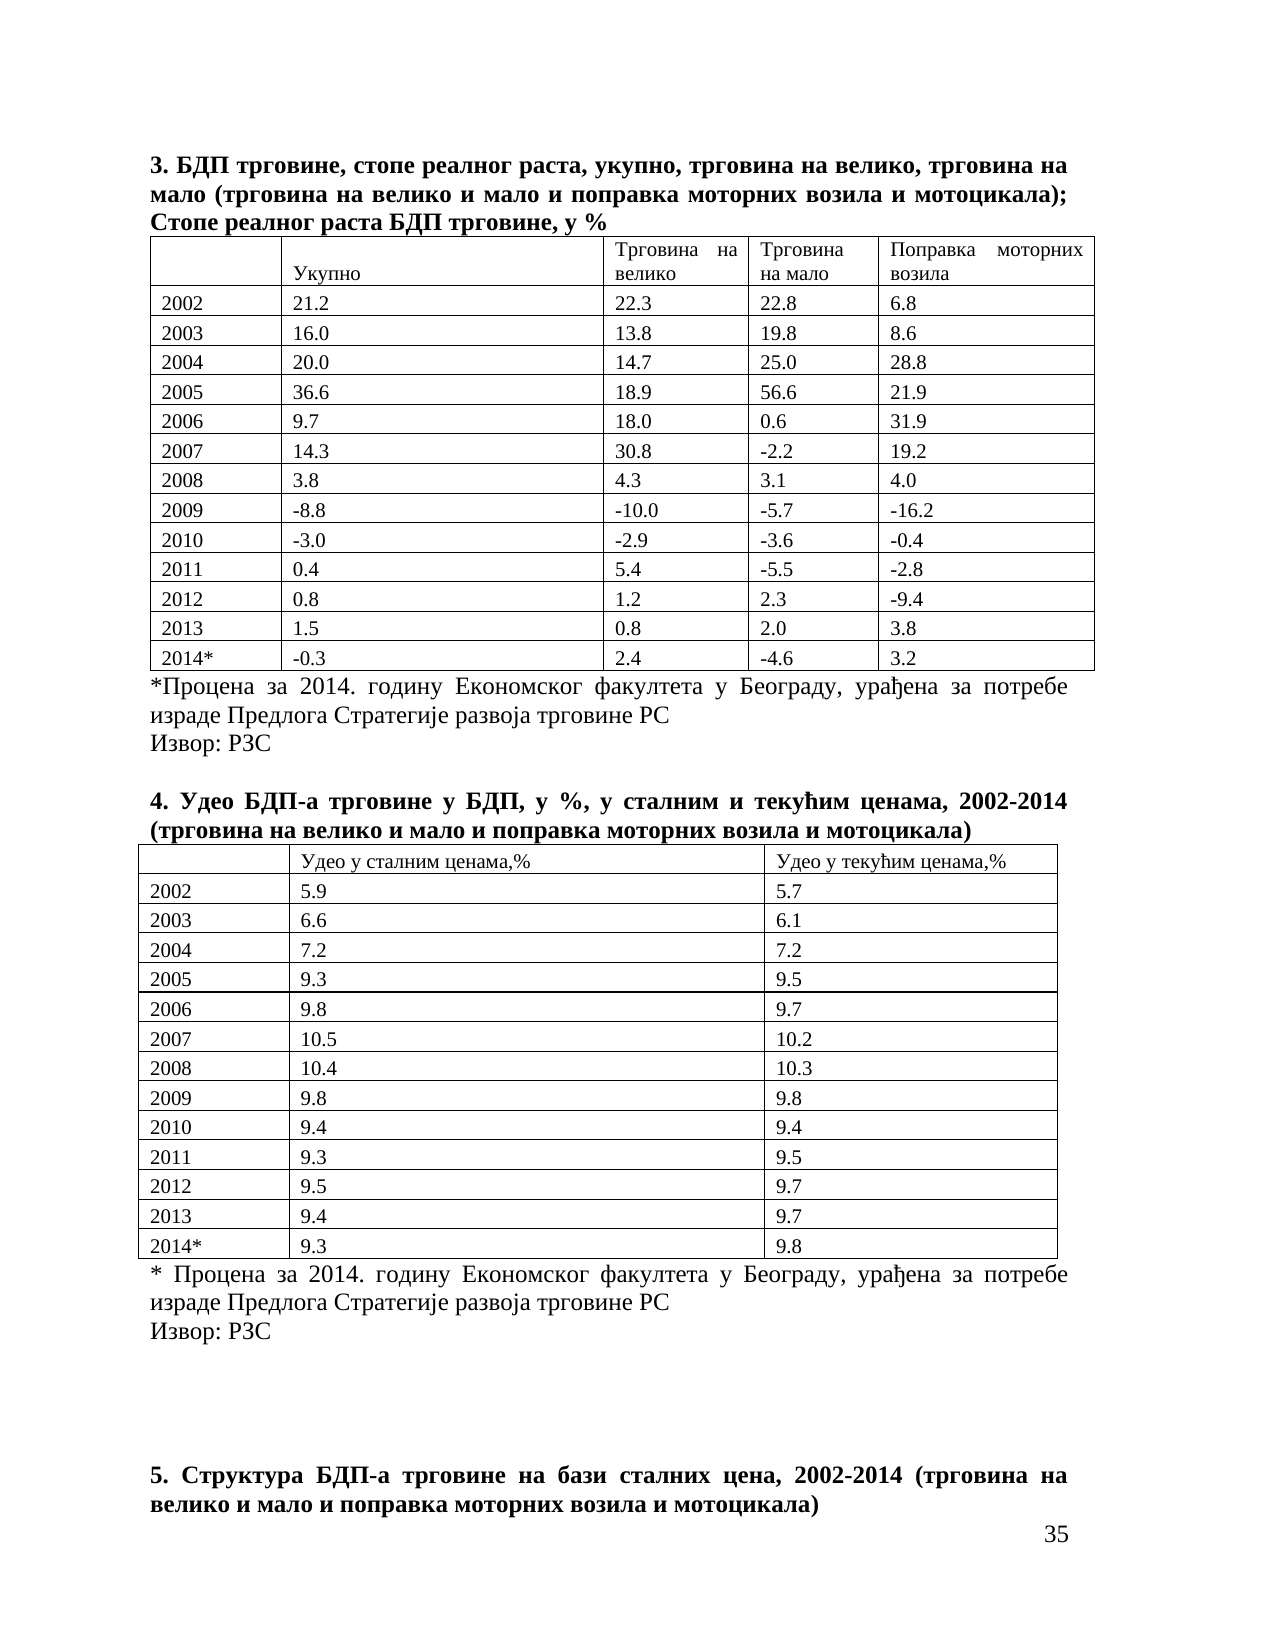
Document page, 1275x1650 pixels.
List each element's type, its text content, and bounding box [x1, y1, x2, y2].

table_cell 9.3 [290, 1140, 764, 1169]
table_cell -2.2 [749, 434, 878, 463]
table_cell 25.0 [749, 346, 878, 374]
table_cell 14.7 [604, 346, 748, 374]
table_cell 9.7 [765, 1170, 1057, 1198]
table_cell 2004 [151, 346, 281, 374]
table_cell 21.2 [282, 286, 603, 315]
table_cell 3.8 [282, 464, 603, 492]
table_cell 2013 [151, 612, 281, 640]
table_cell 9.8 [765, 1081, 1057, 1110]
table_cell -5.7 [749, 494, 878, 522]
table_cell 21.9 [879, 375, 1094, 404]
text 3. БДП трговине, стопе реалног раста, укупно, трговина на велико, трговина на мало (трговина на велико и мало и поправка моторних возила и мотоцикала); Стопе реалног раста БДП трговине, у % [150, 150, 1069, 236]
table_cell 9.4 [290, 1200, 764, 1228]
table_cell 9.7 [765, 1200, 1057, 1228]
table_cell -0.4 [879, 523, 1094, 552]
text Извор: РЗС [150, 1316, 1069, 1345]
text 4. Удео БДП-а трговине у БДП, у %, у сталним и текућим ценама, 2002-2014 (трговина на велико и мало и поправка моторних возила и мотоцикала) [150, 786, 1069, 843]
table_cell 0.8 [282, 582, 603, 611]
table_cell 22.3 [604, 286, 748, 315]
table_cell 9.8 [765, 1229, 1057, 1258]
table_cell 3.2 [879, 641, 1094, 670]
table_header Удео у текућим ценама,% [765, 845, 1057, 873]
table_cell 5.4 [604, 553, 748, 581]
table_cell 3.8 [879, 612, 1094, 640]
text * Процена за 2014. годину Економског факултета у Београду, урађена за потребе израде Предлога Стратегије развоја трговине РС [150, 1259, 1069, 1316]
table_cell -5.5 [749, 553, 878, 581]
table_cell 2002 [139, 874, 289, 903]
table_cell 2008 [139, 1052, 289, 1080]
table_cell 9.7 [282, 405, 603, 433]
table_cell 2014* [139, 1229, 289, 1258]
table_header [139, 845, 289, 873]
table_cell -4.6 [749, 641, 878, 670]
table_cell 2012 [151, 582, 281, 611]
table_cell 2010 [151, 523, 281, 552]
table_cell 5.9 [290, 874, 764, 903]
table_cell 0.4 [282, 553, 603, 581]
table_cell -2.8 [879, 553, 1094, 581]
table_cell 2003 [151, 316, 281, 344]
table_header Укупно [282, 237, 603, 285]
table_cell 5.7 [765, 874, 1057, 903]
table_cell 20.0 [282, 346, 603, 374]
table_cell 2005 [151, 375, 281, 404]
table_cell -0.3 [282, 641, 603, 670]
table_cell 6.6 [290, 904, 764, 932]
table_cell -3.6 [749, 523, 878, 552]
table_cell 10.3 [765, 1052, 1057, 1080]
table_cell 2008 [151, 464, 281, 492]
table_cell 13.8 [604, 316, 748, 344]
table_cell 3.1 [749, 464, 878, 492]
table_cell 2.3 [749, 582, 878, 611]
table_cell 0.8 [604, 612, 748, 640]
table_cell 19.2 [879, 434, 1094, 463]
table_cell -10.0 [604, 494, 748, 522]
table_cell 14.3 [282, 434, 603, 463]
table_cell -2.9 [604, 523, 748, 552]
table_cell 7.2 [290, 933, 764, 962]
table_cell 9.5 [765, 1140, 1057, 1169]
table_header Трговина на велико [604, 237, 748, 285]
table_cell 18.0 [604, 405, 748, 433]
table_cell 56.6 [749, 375, 878, 404]
table_cell 19.8 [749, 316, 878, 344]
table_cell 2006 [139, 993, 289, 1021]
table_cell 2.0 [749, 612, 878, 640]
table_cell 2006 [151, 405, 281, 433]
table_cell 2011 [151, 553, 281, 581]
table_cell 2012 [139, 1170, 289, 1198]
table_cell 2007 [151, 434, 281, 463]
table_cell 7.2 [765, 933, 1057, 962]
table_cell 9.8 [290, 1081, 764, 1110]
table_cell 2013 [139, 1200, 289, 1228]
table_cell 31.9 [879, 405, 1094, 433]
table_cell 6.8 [879, 286, 1094, 315]
table_cell 9.5 [290, 1170, 764, 1198]
table_cell 16.0 [282, 316, 603, 344]
table_cell -16.2 [879, 494, 1094, 522]
table_cell 2007 [139, 1022, 289, 1051]
table_cell -9.4 [879, 582, 1094, 611]
text 5. Структура БДП-а трговине на бази сталних цена, 2002-2014 (трговина на велико и мало и поправка моторних возила и мотоцикала) [150, 1460, 1069, 1517]
table_cell 2009 [151, 494, 281, 522]
table_cell 36.6 [282, 375, 603, 404]
table_cell 10.2 [765, 1022, 1057, 1051]
table_cell 2003 [139, 904, 289, 932]
table_header Поправка моторних возила [879, 237, 1094, 285]
table_cell -3.0 [282, 523, 603, 552]
table_cell 1.2 [604, 582, 748, 611]
table_header Удео у сталним ценама,% [290, 845, 764, 873]
text *Процена за 2014. годину Економског факултета у Београду, урађена за потребе израде Предлога Стратегије развоја трговине РС [150, 671, 1069, 728]
table_cell 2005 [139, 963, 289, 991]
table_cell 9.8 [290, 993, 764, 1021]
table_cell 28.8 [879, 346, 1094, 374]
table_cell 9.4 [765, 1111, 1057, 1139]
text Извор: РЗС [150, 728, 1069, 757]
table_cell 10.5 [290, 1022, 764, 1051]
table_cell 18.9 [604, 375, 748, 404]
table_cell 30.8 [604, 434, 748, 463]
table_cell 1.5 [282, 612, 603, 640]
table_cell 4.0 [879, 464, 1094, 492]
table_header Трговина на мало [749, 237, 878, 285]
table_cell 0.6 [749, 405, 878, 433]
table_cell 8.6 [879, 316, 1094, 344]
table_cell -8.8 [282, 494, 603, 522]
table_cell 9.3 [290, 1229, 764, 1258]
table_cell 2014* [151, 641, 281, 670]
table_cell 2009 [139, 1081, 289, 1110]
table_header [151, 237, 281, 285]
table_cell 10.4 [290, 1052, 764, 1080]
table_cell 9.4 [290, 1111, 764, 1139]
table_cell 22.8 [749, 286, 878, 315]
table_cell 2011 [139, 1140, 289, 1169]
table_cell 2010 [139, 1111, 289, 1139]
table_cell 9.5 [765, 963, 1057, 991]
table_cell 2002 [151, 286, 281, 315]
table_cell 6.1 [765, 904, 1057, 932]
table_cell 2.4 [604, 641, 748, 670]
table_cell 9.3 [290, 963, 764, 991]
table_cell 4.3 [604, 464, 748, 492]
table_cell 9.7 [765, 993, 1057, 1021]
table_cell 2004 [139, 933, 289, 962]
